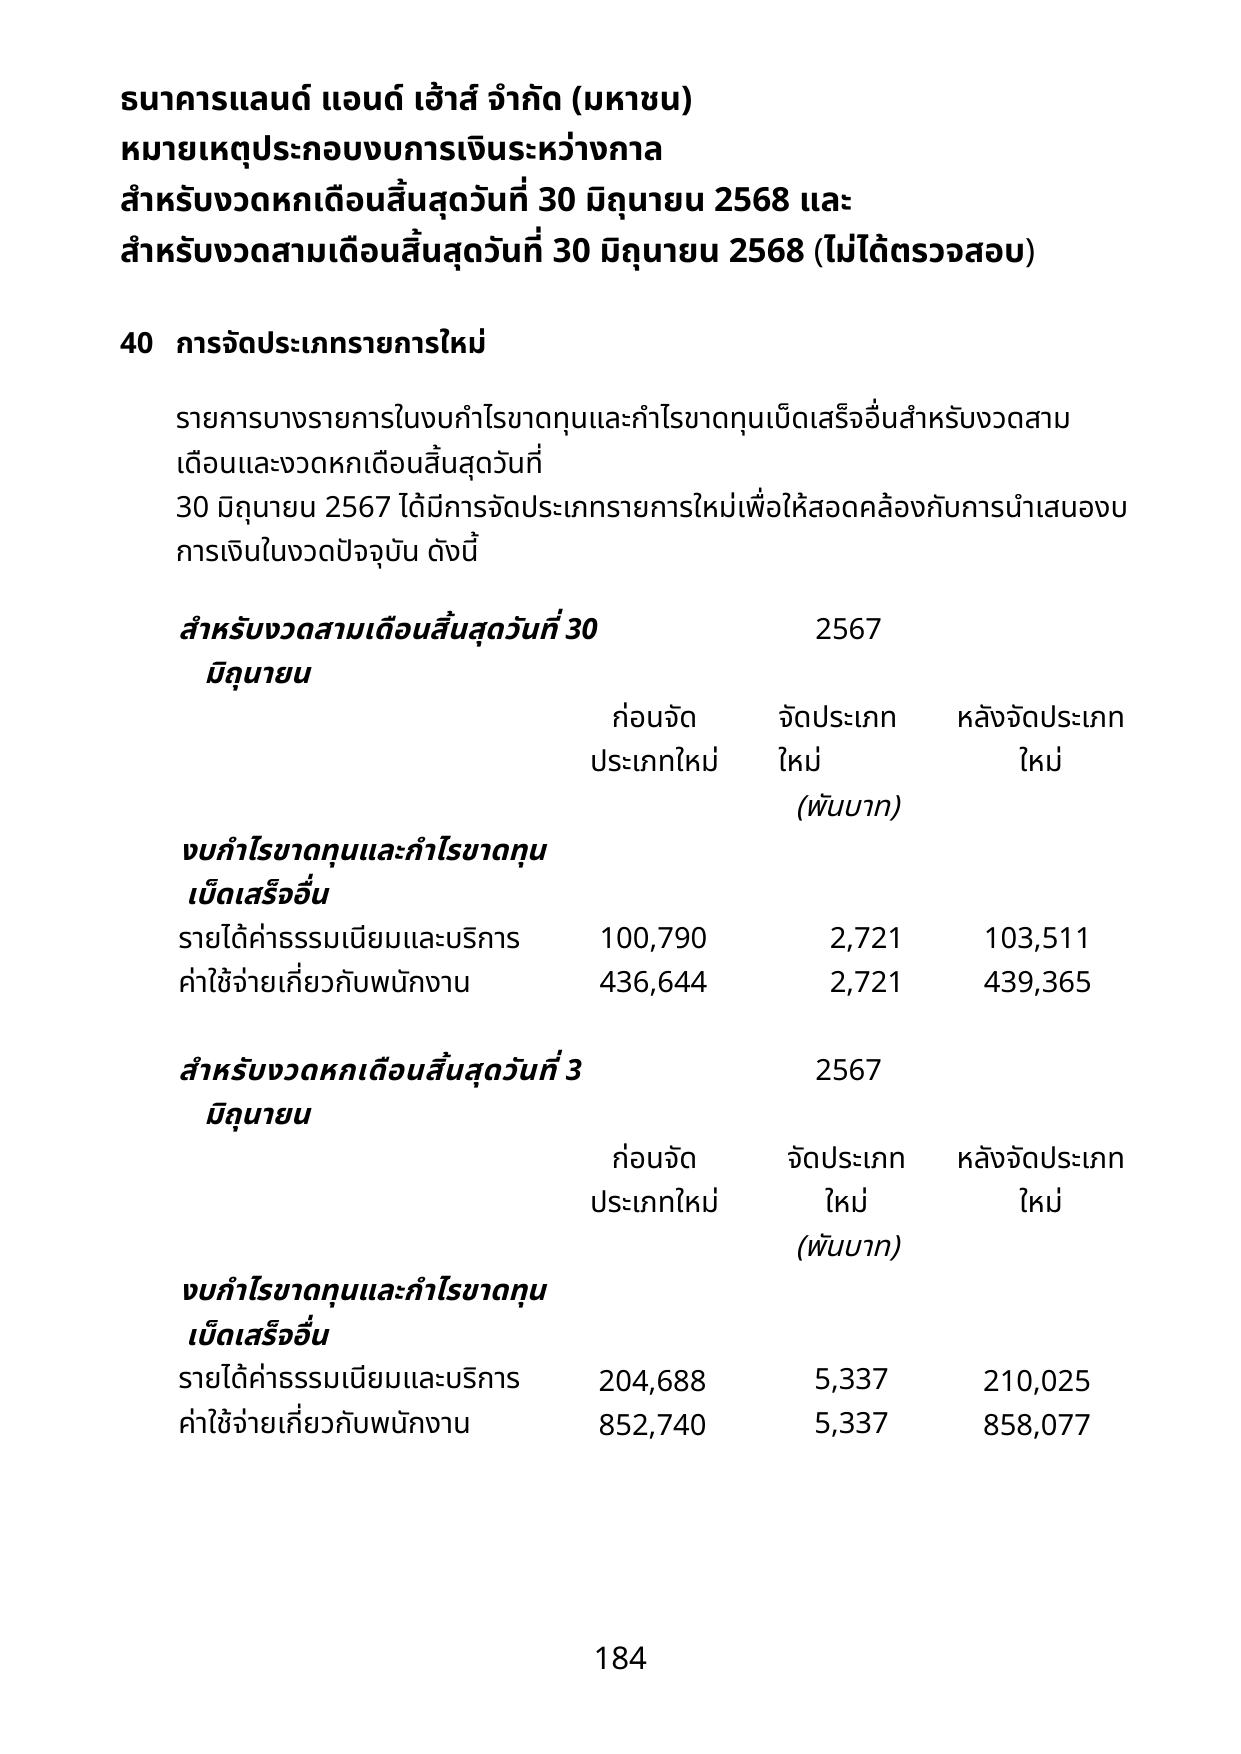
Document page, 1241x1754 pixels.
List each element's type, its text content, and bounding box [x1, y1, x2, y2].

subtitle การจัดประเภทรายการใหม่ [120, 322, 1120, 367]
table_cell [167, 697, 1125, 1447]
text รายการบางรายการในงบกำไรขาดทุนและกำไรขาดทุนเบ็ดเสร็จอื่นสำหรับงวดสามเดือนและงวดหกเดือนสิ้นสุดวันที่ 30 มิถุนายน 2567 ได้มีการจัดประเภทรายการใหม่เพื่อให้สอดคล้องกับการนำเสนองบการเงินในงวดปัจจุบัน ดังนี้ [176, 398, 1131, 574]
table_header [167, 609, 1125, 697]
